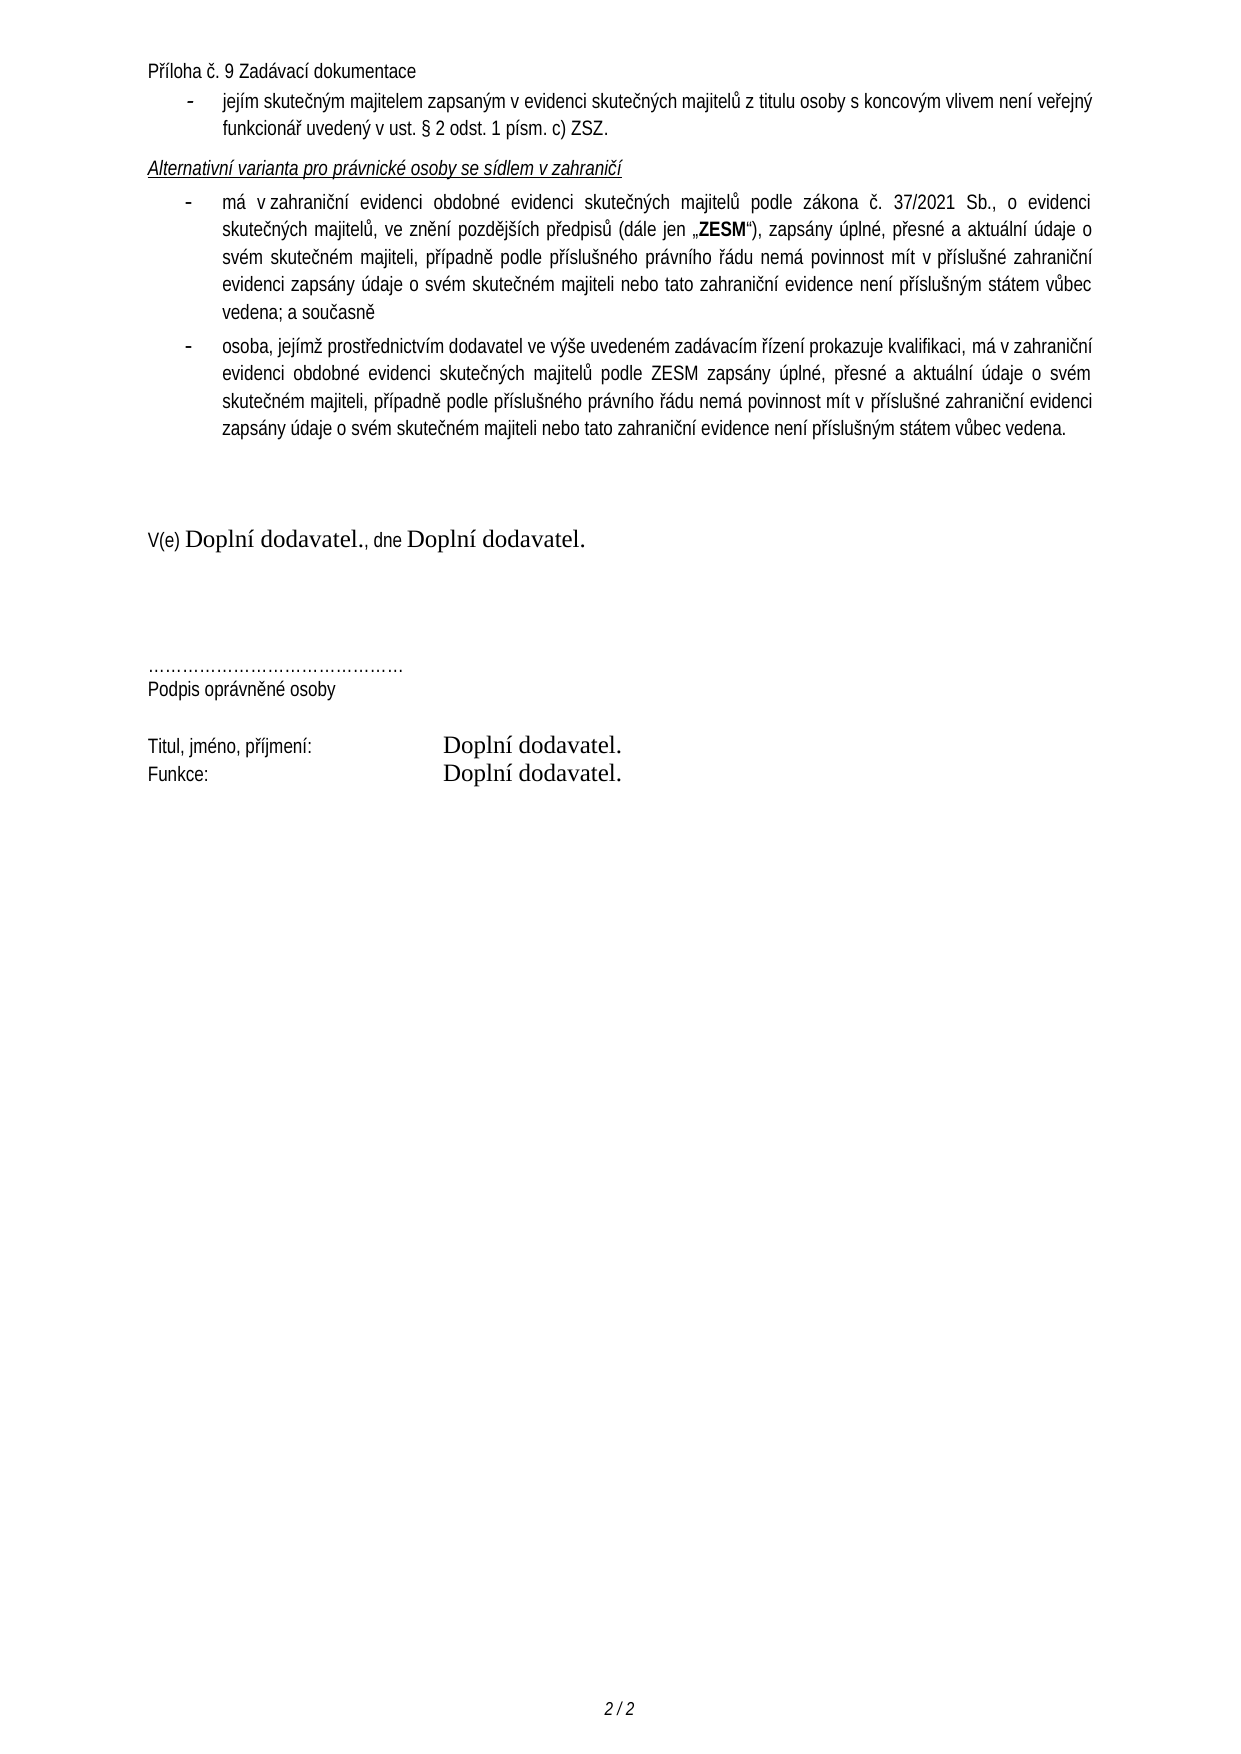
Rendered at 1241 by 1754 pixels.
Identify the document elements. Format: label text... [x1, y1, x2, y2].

text Podpis oprávněné osoby [148, 677, 1093, 701]
list má v zahraniční evidenci obdobné evidenci skutečných majitelů podle zákona č. 37/2021 Sb., o evidenci skutečných majitelů, ve znění pozdějších předpisů (dále jen „ZESM“), zapsány úplné, přesné a aktuální údaje o svém skutečném majiteli, případně podle příslušného právního řádu nemá povinnost mít v příslušné zahraniční evidenci zapsány údaje o svém skutečném majiteli nebo tato zahraniční evidence není příslušným státem vůbec vedena; a současně [185, 190, 1093, 324]
text ……………………………………… [148, 653, 1093, 677]
text Titul, jméno, příjmení: [148, 730, 1093, 758]
list jejím skutečným majitelem zapsaným v evidenci skutečných majitelů z titulu osoby s koncovým vlivem není veřejný funkcionář uvedený v ust. § 2 odst. 1 písm. c) ZSZ. [185, 89, 1092, 140]
text Alternativní varianta pro právnické osoby se sídlem v zahraničí [148, 156, 1092, 180]
text V(e) , dne [148, 524, 1093, 552]
list osoba, jejímž prostřednictvím dodavatel ve výše uvedeném zadávacím řízení prokazuje kvalifikaci, má v zahraniční evidenci obdobné evidenci skutečných majitelů podle ZESM zapsány úplné, přesné a aktuální údaje o svém skutečném majiteli, případně podle příslušného právního řádu nemá povinnost mít v příslušné zahraniční evidenci zapsány údaje o svém skutečném majiteli nebo tato zahraniční evidence není příslušným státem vůbec vedena. [185, 334, 1093, 440]
text Funkce: [148, 758, 1093, 787]
